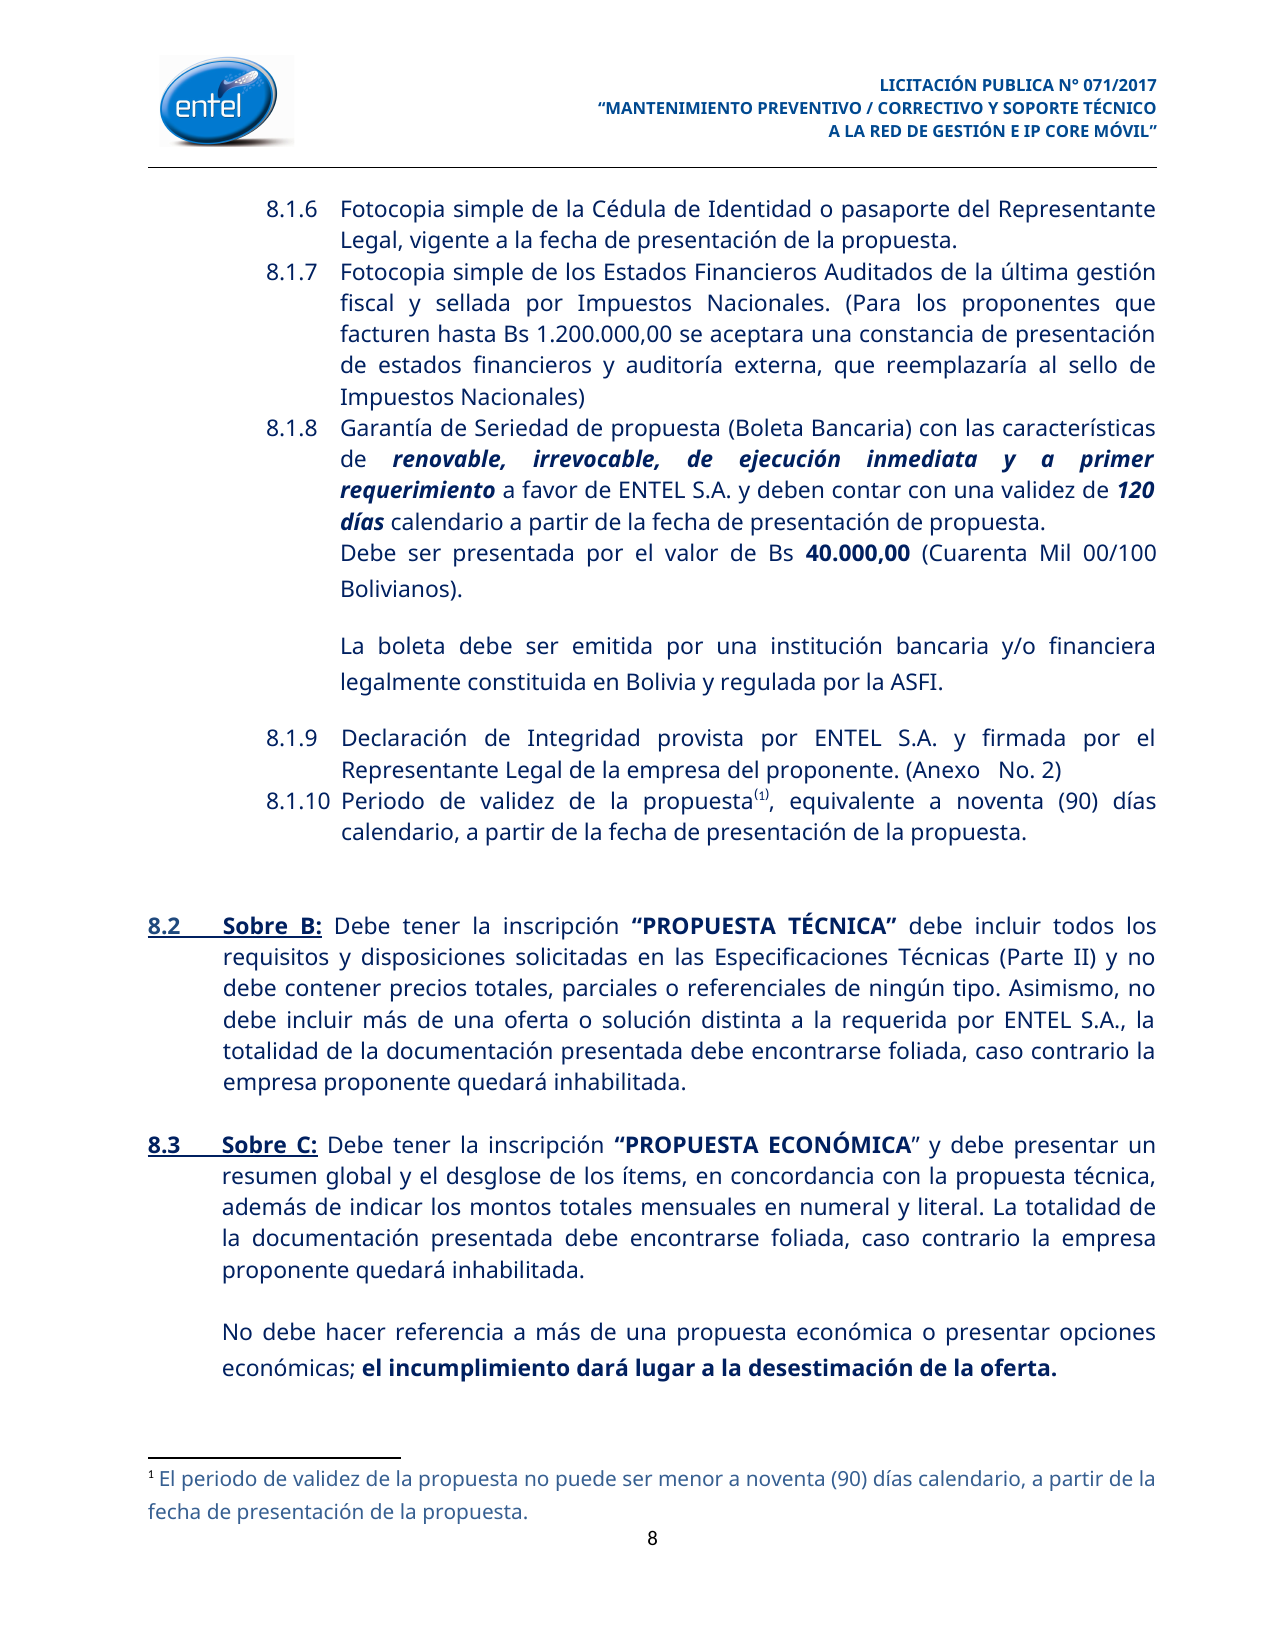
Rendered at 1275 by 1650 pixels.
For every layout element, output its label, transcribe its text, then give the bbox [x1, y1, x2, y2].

picture [159, 55, 295, 147]
list Sobre B: Debe tener la inscripción “PROPUESTA TÉCNICA” debe incluir todos los requisitos y disposiciones solicitadas en las Especificaciones Técnicas (Parte II) y no debe contener precios totales, parciales o referenciales de ningún tipo. Asimismo, no debe incluir más de una oferta o solución distinta a la requerida por ENTEL S.A., la totalidad de la documentación presentada debe encontrarse foliada, caso contrario la empresa proponente quedará inhabilitada. [148, 910, 1157, 1097]
list Fotocopia simple de los Estados Financieros Auditados de la última gestión fiscal y sellada por Impuestos Nacionales. (Para los proponentes que facturen hasta Bs 1.200.000,00 se aceptara una constancia de presentación de estados financieros y auditoría externa, que reemplazaría al sello de Impuestos Nacionales) [266, 256, 1157, 412]
list Declaración de Integridad provista por ENTEL S.A. y firmada por el Representante Legal de la empresa del proponente. (Anexo No. 2) [266, 722, 1157, 785]
list La boleta debe ser emitida por una institución bancaria y/o financiera legalmente constituida en Bolivia y regulada por la ASFI. [340, 630, 1157, 697]
text No debe hacer referencia a más de una propuesta económica o presentar opciones económicas; el incumplimiento dará lugar a la desestimación de la oferta. [222, 1316, 1157, 1383]
list Periodo de validez de la propuesta(), equivalente a noventa (90) días calendario, a partir de la fecha de presentación de la propuesta. [266, 785, 1157, 847]
list Garantía de Seriedad de propuesta (Boleta Bancaria) con las características de renovable, irrevocable, de ejecución inmediata y a primer requerimiento a favor de ENTEL S.A. y deben contar con una validez de 120 días calendario a partir de la fecha de presentación de propuesta. [266, 412, 1157, 537]
list Sobre C: Debe tener la inscripción “PROPUESTA ECONÓMICA” y debe presentar un resumen global y el desglose de los ítems, en concordancia con la propuesta técnica, además de indicar los montos totales mensuales en numeral y literal. La totalidad de la documentación presentada debe encontrarse foliada, caso contrario la empresa proponente quedará inhabilitada. [148, 1129, 1157, 1285]
list Debe ser presentada por el valor de Bs 40.000,00 (Cuarenta Mil 00/100 Bolivianos). [340, 537, 1157, 604]
list Fotocopia simple de la Cédula de Identidad o pasaporte del Representante Legal, vigente a la fecha de presentación de la propuesta. [266, 193, 1157, 256]
